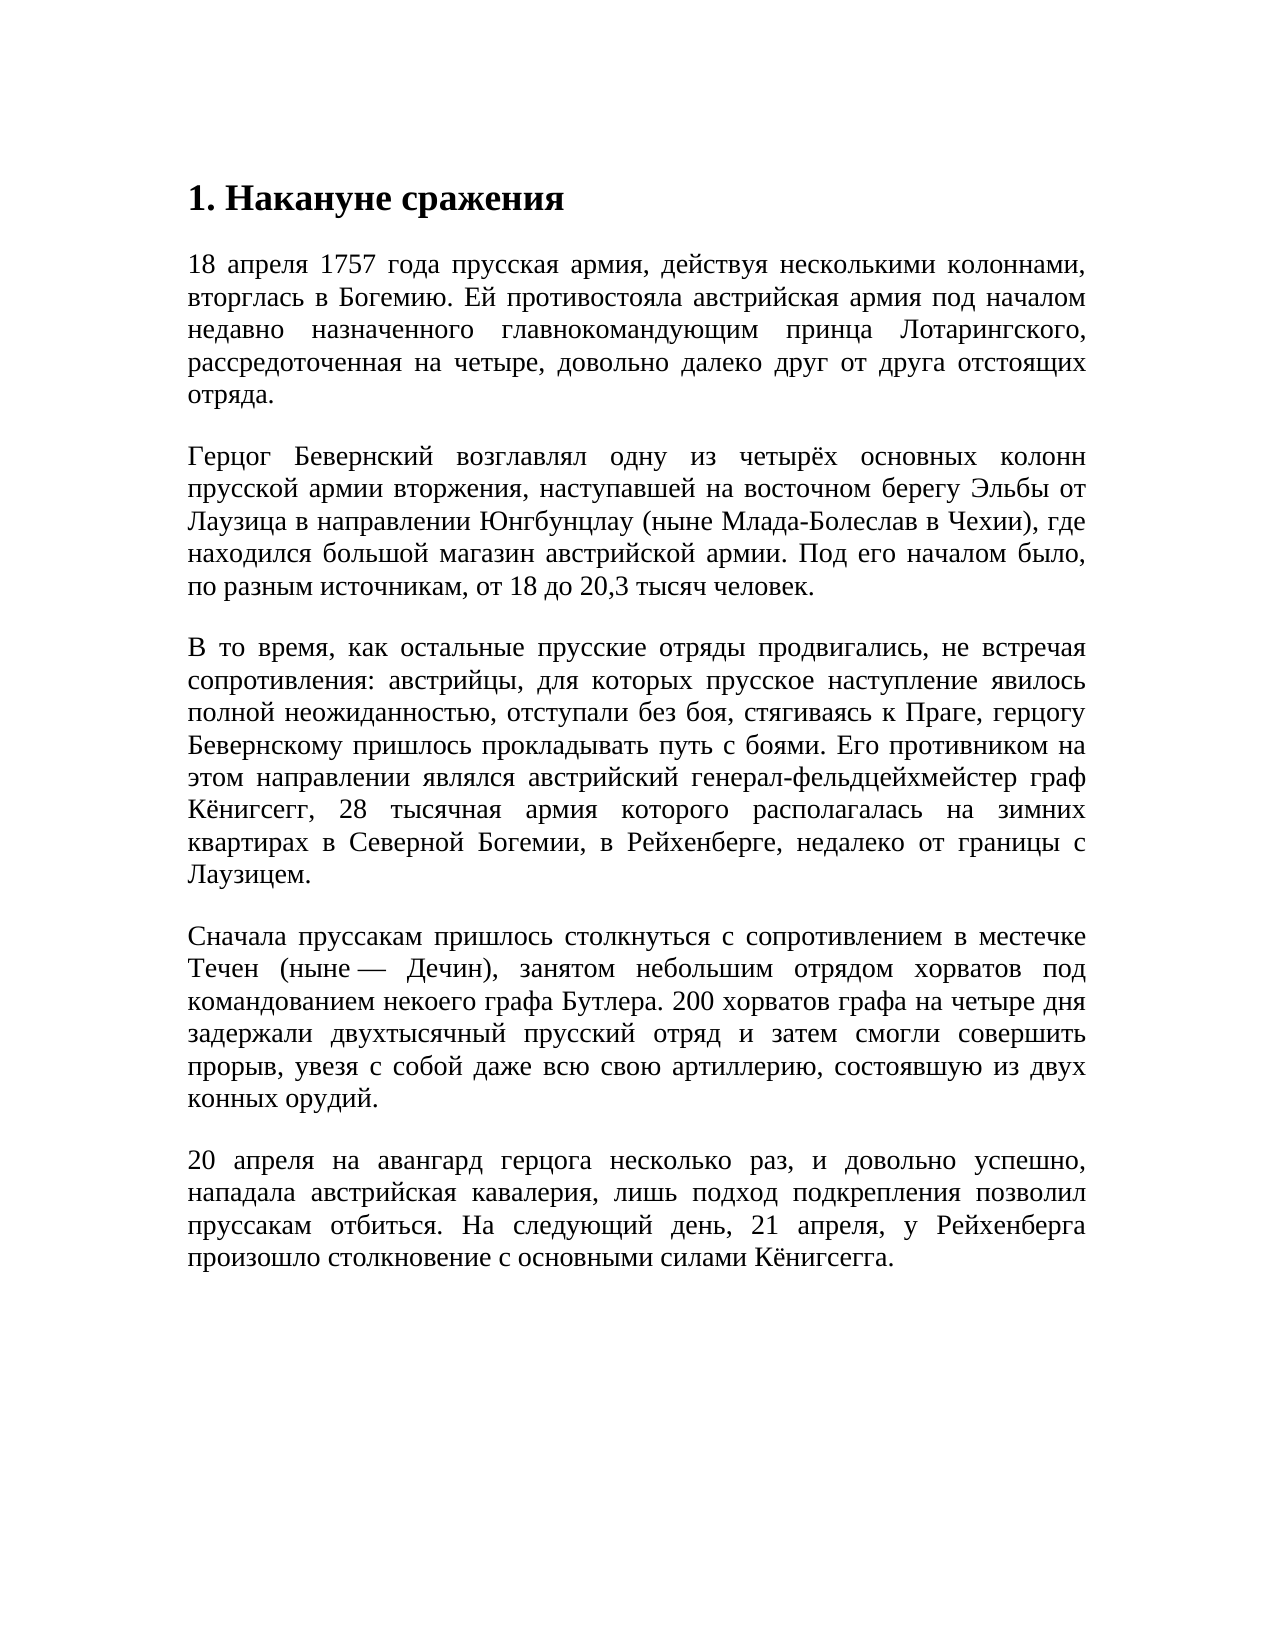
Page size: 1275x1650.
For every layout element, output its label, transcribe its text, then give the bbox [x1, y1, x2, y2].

list 1. Накануне сражения [187, 175, 1087, 218]
text 20 апреля на авангард герцога несколько раз, и довольно успешно, нападала австрийская кавалерия, лишь подход подкрепления позволил пруссакам отбиться. На следующий день, 21 апреля, у Рейхенберга произошло столкновение с основными силами Кёнигсегга. [187, 1143, 1087, 1273]
text Герцог Бевернский возглавлял одну из четырёх основных колонн прусской армии вторжения, наступавшей на восточном берегу Эльбы от Лаузица в направлении Юнгбунцлау (ныне Млада-Болеслав в Чехии), где находился большой магазин австрийской армии. Под его началом было, по разным источникам, от 18 до 20,3 тысяч человек. [187, 439, 1087, 601]
text 18 апреля 1757 года прусская армия, действуя несколькими колоннами, вторглась в Богемию. Ей противостояла австрийская армия под началом недавно назначенного главнокомандующим принца Лотарингского, рассредоточенная на четыре, довольно далеко друг от друга отстоящих отряда. [187, 248, 1087, 409]
text В то время, как остальные прусские отряды продвигались, не встречая сопротивления: австрийцы, для которых прусское наступление явилось полной неожиданностью, отступали без боя, стягиваясь к Праге, герцогу Бевернскому пришлось прокладывать путь с боями. Его противником на этом направлении являлся австрийский генерал-фельдцейхмейстер граф Кёнигсегг, 28 тысячная армия которого располагалась на зимних квартирах в Северной Богемии, в Рейхенберге, недалеко от границы с Лаузицем. [187, 631, 1087, 890]
text Сначала пруссакам пришлось столкнуться с сопротивлением в местечке Течен (ныне — Дечин), занятом небольшим отрядом хорватов под командованием некоего графа Бутлера. 200 хорватов графа на четыре дня задержали двухтысячный прусский отряд и затем смогли совершить прорыв, увезя с собой даже всю свою артиллерию, состоявшую из двух конных орудий. [187, 919, 1087, 1113]
